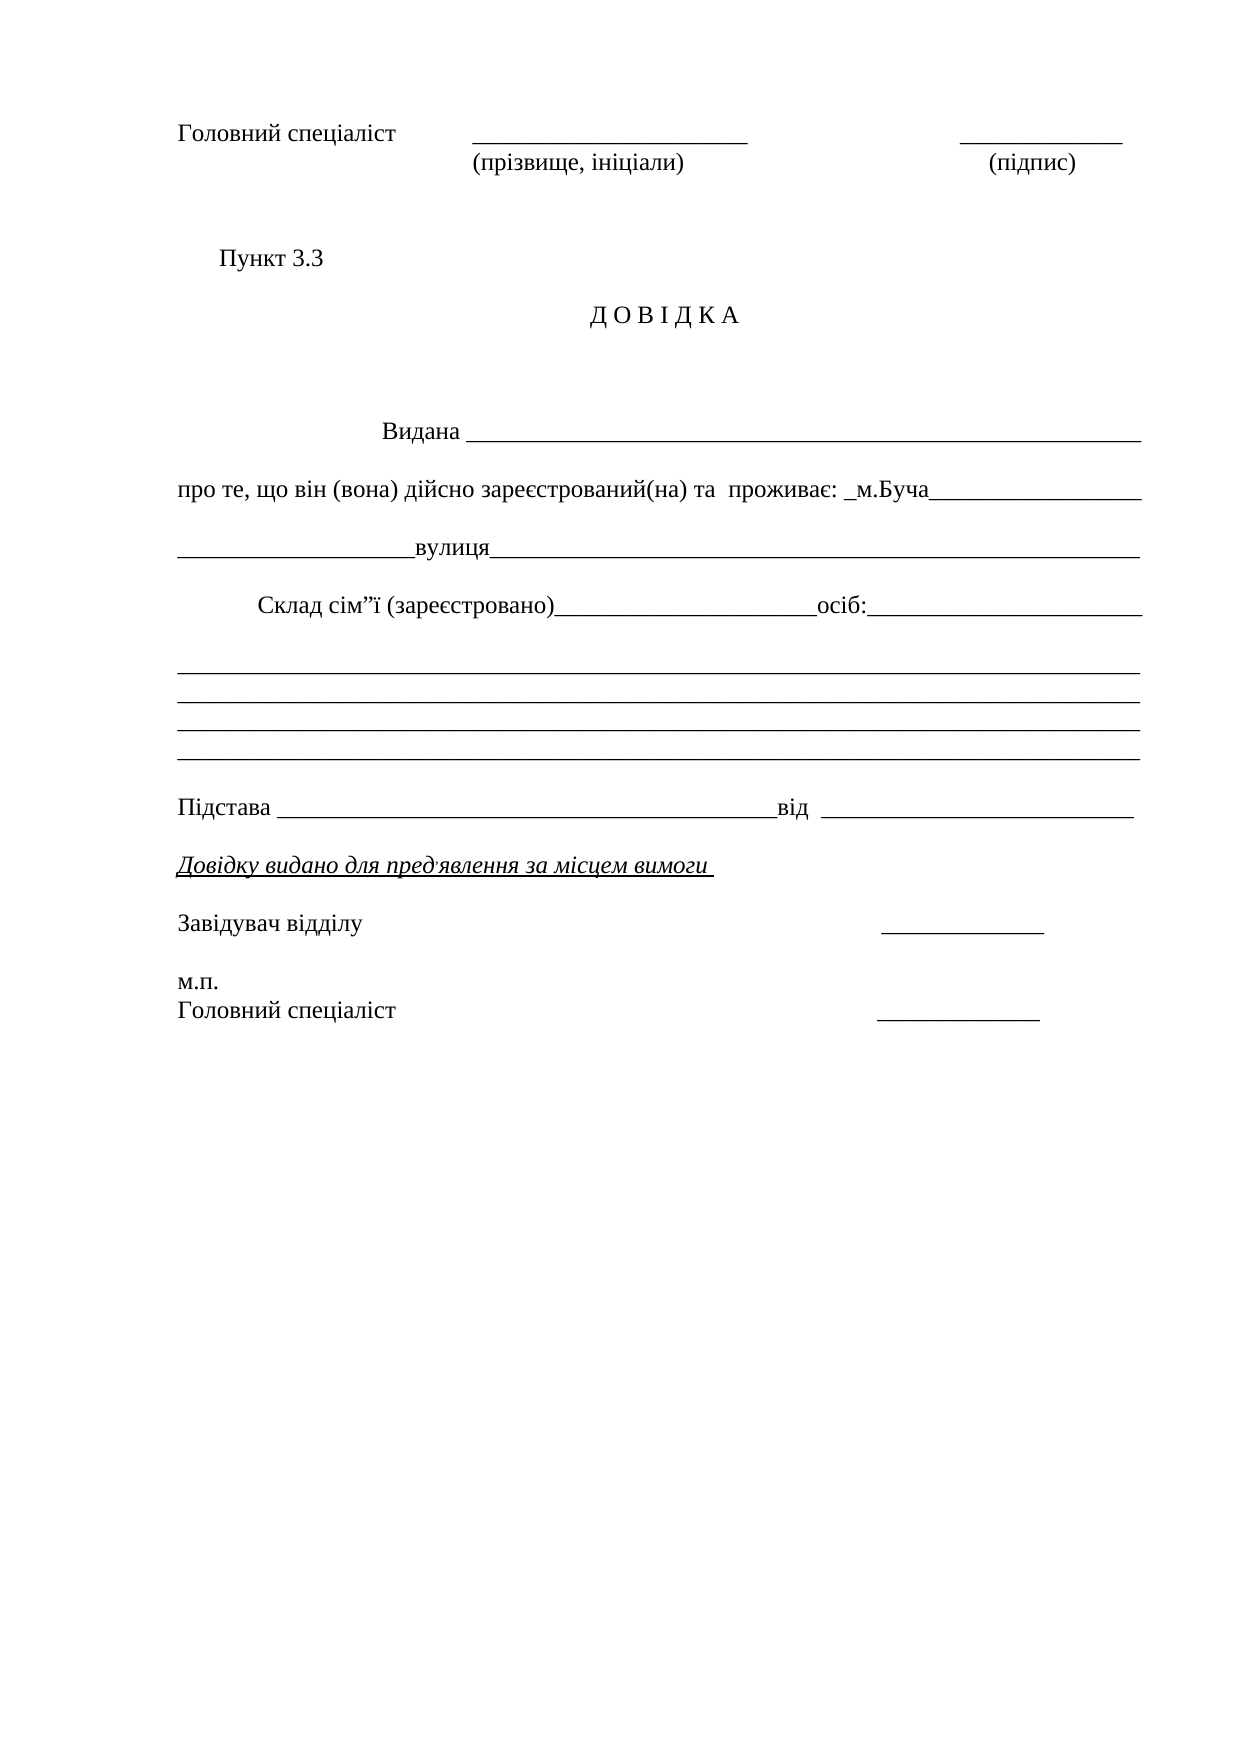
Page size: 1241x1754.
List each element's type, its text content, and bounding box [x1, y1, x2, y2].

text м.п. [177, 966, 1152, 995]
text Головний спеціаліст _____________ [177, 995, 1152, 1023]
text Завідувач відділу _____________ [177, 908, 1152, 937]
text Видана ______________________________________________________ [175, 416, 1176, 445]
text Склад сім”ї (зареєстровано)_____________________осіб:______________________ [177, 590, 1152, 619]
text ___________________вулиця____________________________________________________ [177, 532, 1152, 561]
text Довідку видано для пред,явлення за місцем вимоги [177, 850, 1152, 879]
text про те, що він (вона) дійсно зареєстрований(на) та проживає: _м.Буча_________________ [177, 474, 1152, 503]
text Д О В І Д К А [177, 301, 1152, 329]
text Підстава ________________________________________від _________________________ [177, 792, 1152, 821]
text Головний спеціаліст ______________________ _____________ (прізвище, ініціали) (підпис) [177, 118, 1152, 176]
text Пункт 3.3 [219, 243, 1152, 271]
text ____________________________________________________________________________________________________________________________________________________________________________________________________________________________________________________________________________________________________________________ [177, 648, 1152, 763]
